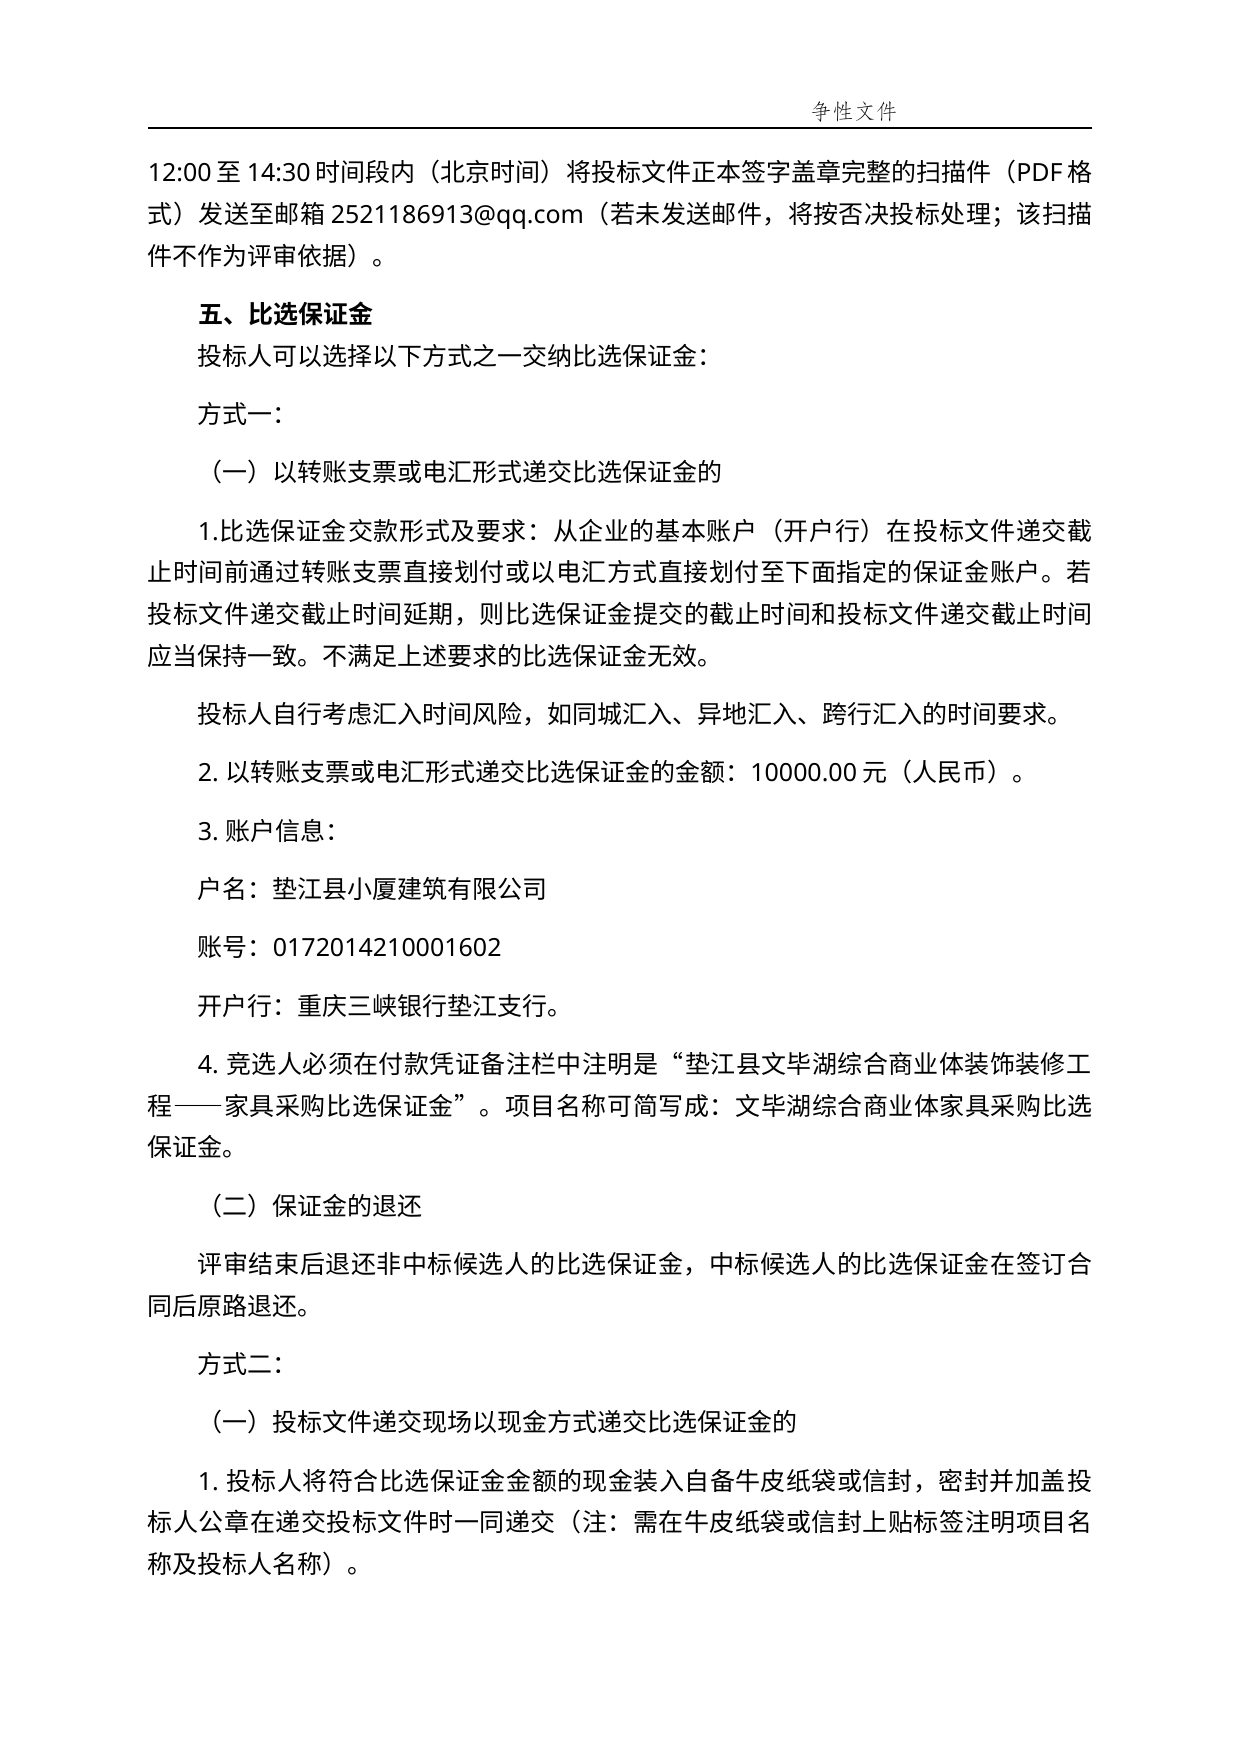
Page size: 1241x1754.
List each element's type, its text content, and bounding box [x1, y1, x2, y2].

subtitle 五、比选保证金 [148, 290, 1092, 332]
text （一）以转账支票或电汇形式递交比选保证金的 [148, 448, 1092, 490]
text 3. 账户信息： [148, 807, 1092, 848]
text 户名：垫江县小厦建筑有限公司 [148, 865, 1092, 907]
text 1. 投标人将符合比选保证金金额的现金装入自备牛皮纸袋或信封，密封并加盖投标人公章在递交投标文件时一同递交（注：需在牛皮纸袋或信封上贴标签注明项目名称及投标人名称）。 [148, 1457, 1092, 1582]
text 账号：0172014210001602 [148, 923, 1092, 965]
text 方式一： [148, 390, 1092, 432]
text 1.比选保证金交款形式及要求：从企业的基本账户（开户行）在投标文件递交截止时间前通过转账支票直接划付或以电汇方式直接划付至下面指定的保证金账户。若投标文件递交截止时间延期，则比选保证金提交的截止时间和投标文件递交截止时间应当保持一致。不满足上述要求的比选保证金无效。 [148, 507, 1092, 673]
text （二）保证金的退还 [148, 1182, 1092, 1223]
text 投标人自行考虑汇入时间风险，如同城汇入、异地汇入、跨行汇入的时间要求。 [148, 690, 1092, 732]
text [148, 148, 1092, 273]
text 开户行：重庆三峡银行垫江支行。 [148, 982, 1092, 1023]
text 方式二： [148, 1340, 1092, 1382]
text （一）投标文件递交现场以现金方式递交比选保证金的 [148, 1398, 1092, 1440]
text 2. 以转账支票或电汇形式递交比选保证金的金额：10000.00元（人民币）。 [148, 748, 1092, 790]
text 投标人可以选择以下方式之一交纳比选保证金： [148, 332, 1092, 373]
text 4. 竞选人必须在付款凭证备注栏中注明是“垫江县文毕湖综合商业体装饰装修工程——家具采购比选保证金”。项目名称可简写成：文毕湖综合商业体家具采购比选保证金。 [148, 1040, 1092, 1165]
text 评审结束后退还非中标候选人的比选保证金，中标候选人的比选保证金在签订合同后原路退还。 [148, 1240, 1092, 1323]
